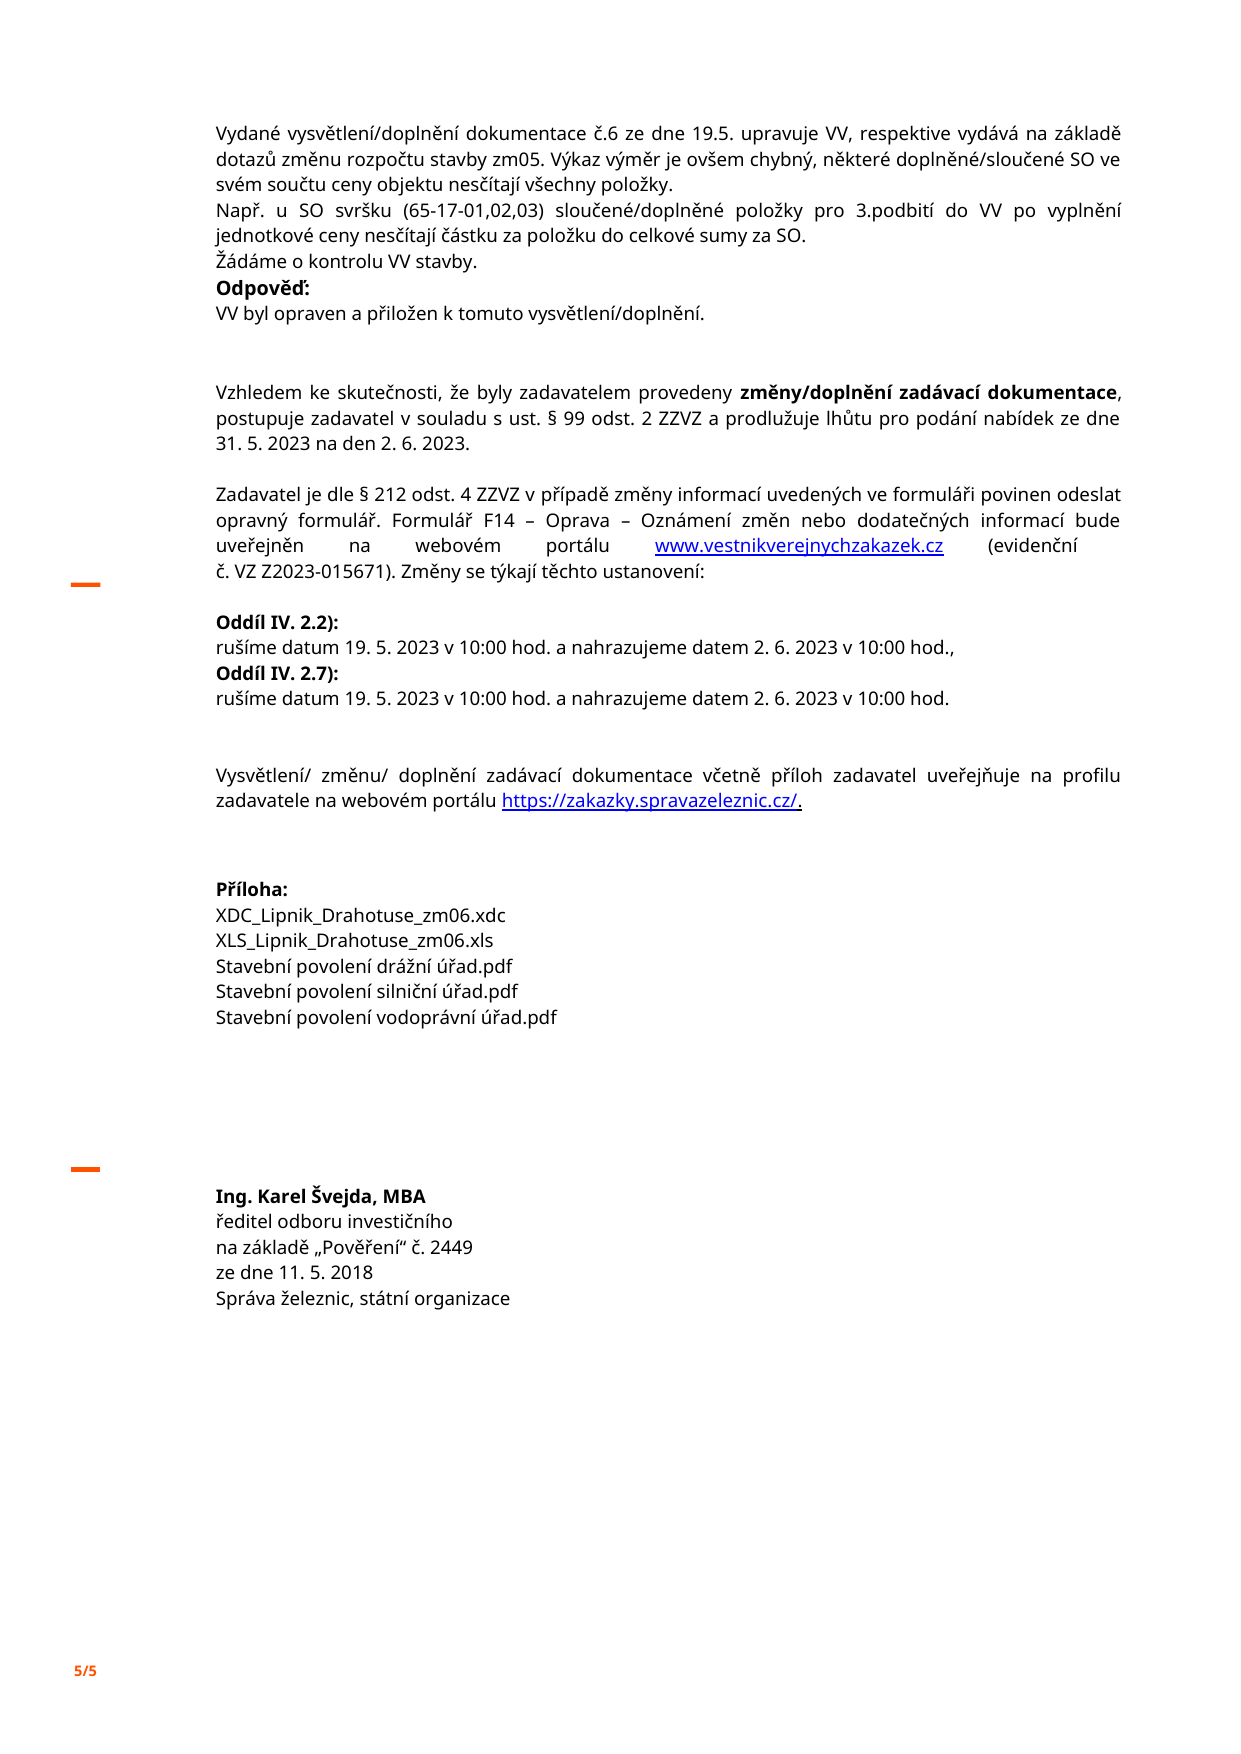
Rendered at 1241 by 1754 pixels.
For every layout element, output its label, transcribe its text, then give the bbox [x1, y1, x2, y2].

text Zadavatel je dle § 212 odst. 4 ZZVZ v případě změny informací uvedených ve formuláři povinen odeslat opravný formulář. Formulář F14 – Oprava – Oznámení změn nebo dodatečných informací bude uveřejněn na webovém portálu www.vestnikverejnychzakazek.cz (evidenční č. VZ Z2023-015671). Změny se týkají těchto ustanovení: [216, 481, 1122, 583]
text Oddíl IV. 2.7): [216, 660, 1122, 686]
text Stavební povolení vodoprávní úřad.pdf [216, 1004, 1122, 1030]
text Správa železnic, státní organizace [216, 1285, 1122, 1311]
text XDC_Lipnik_Drahotuse_zm06.xdc [216, 902, 1122, 928]
text Odpověď: [216, 274, 1122, 301]
text Stavební povolení drážní úřad.pdf [216, 953, 1122, 979]
text na základě „Pověření“ č. 2449 [216, 1234, 1122, 1259]
text Ing. Karel Švejda, MBA [216, 1183, 1122, 1208]
text rušíme datum 19. 5. 2023 v 10:00 hod. a nahrazujeme datem 2. 6. 2023 v 10:00 hod. [216, 686, 1122, 711]
text Vydané vysvětlení/doplnění dokumentace č.6 ze dne 19.5. upravuje VV, respektive vydává na základě dotazů změnu rozpočtu stavby zm05. Výkaz výměr je ovšem chybný, některé doplněné/sloučené SO ve svém součtu ceny objektu nesčítají všechny položky. [216, 121, 1122, 197]
text ze dne 11. 5. 2018 [216, 1259, 1122, 1285]
text Vzhledem ke skutečnosti, že byly zadavatelem provedeny změny/doplnění zadávací dokumentace, postupuje zadavatel v souladu s ust. § 99 odst. 2 ZZVZ a prodlužuje lhůtu pro podání nabídek ze dne 31. 5. 2023 na den 2. 6. 2023. [216, 379, 1122, 456]
text rušíme datum 19. 5. 2023 v 10:00 hod. a nahrazujeme datem 2. 6. 2023 v 10:00 hod., [216, 634, 1122, 660]
text VV byl opraven a přiložen k tomuto vysvětlení/doplnění. [216, 301, 1122, 326]
text Vysvětlení/ změnu/ doplnění zadávací dokumentace včetně příloh zadavatel uveřejňuje na profilu zadavatele na webovém portálu https://zakazky.spravazeleznic.cz/. [216, 737, 1122, 813]
text ředitel odboru investičního [216, 1208, 1122, 1234]
text Např. u SO svršku (65-17-01,02,03) sloučené/doplněné položky pro 3.podbití do VV po vyplnění jednotkové ceny nesčítají částku za položku do celkové sumy za SO. [216, 197, 1122, 248]
text XLS_Lipnik_Drahotuse_zm06.xls [216, 928, 1122, 953]
text Příloha: [216, 877, 1122, 902]
text Stavební povolení silniční úřad.pdf [216, 979, 1122, 1004]
text Žádáme o kontrolu VV stavby. [216, 248, 1122, 274]
text Oddíl IV. 2.2): [216, 609, 1122, 634]
